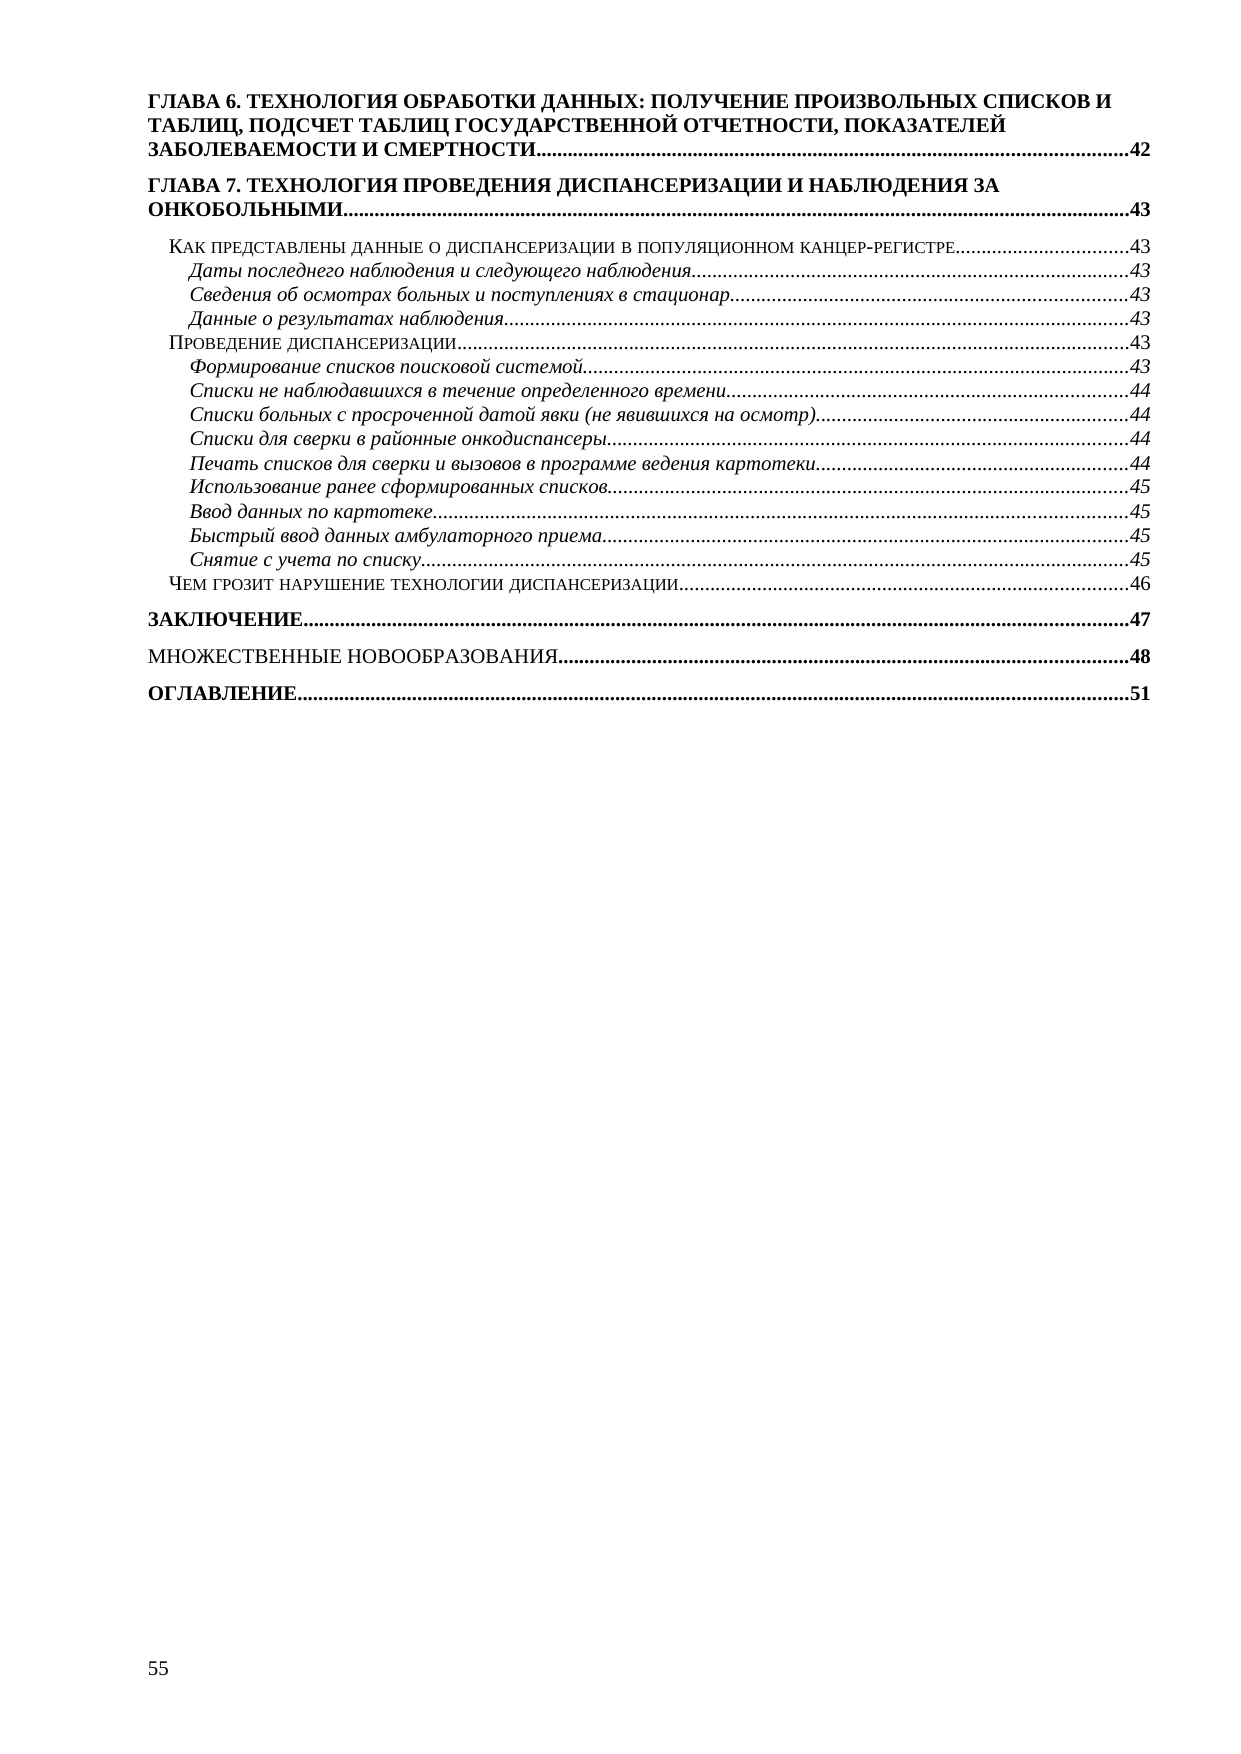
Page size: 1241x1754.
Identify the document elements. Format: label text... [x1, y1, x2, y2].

text ЗАКЛЮЧЕНИЕ 47 [148, 607, 1152, 631]
text Списки не наблюдавшихся в течение определенного времени. 44 [189, 378, 1152, 402]
text Сведения об осмотрах больных и поступлениях в стационар. 43 [189, 282, 1152, 306]
text Чем грозит нарушение технологии диспансеризации. 46 [168, 571, 1152, 595]
text Быстрый ввод данных амбулаторного приема. 45 [189, 523, 1152, 547]
text Как представлены данные о диспансеризации в популяционном канцер-регистре. 43 [168, 234, 1152, 258]
text Глава 7. ТехнологиЯ проведениЯ диспансеризации и наблюдениЯ за онкобольными. 43 [148, 173, 1152, 221]
text Оглавление 51 [148, 680, 1152, 704]
text Снятие с учета по списку 45 [189, 547, 1152, 571]
text Формирование списков поисковой системой. 43 [189, 354, 1152, 378]
text Ввод данных по картотеке. 45 [189, 498, 1152, 523]
text МНОЖЕСТВЕННЫЕ НОВООБРАЗОВАНИЯ 48 [148, 644, 1152, 668]
text Данные о результатах наблюдения. 43 [189, 306, 1152, 330]
text Даты последнего наблюдения и следующего наблюдения. 43 [189, 258, 1152, 282]
text Глава 6. ТехнологиЯ обработки данных: Получение произвольных списков и таблиц, подсЧет таблиц государственной отЧетности, показателей заболеваемости и смертности 42 [148, 88, 1152, 161]
text Проведение диспансеризации. 43 [168, 330, 1152, 354]
text Использование ранее сформированных списков. 45 [189, 474, 1152, 498]
text Списки для сверки в районные онкодиспансеры. 44 [189, 426, 1152, 450]
text Печать списков для сверки и вызовов в программе ведения картотеки. 44 [189, 450, 1152, 474]
text Списки больных с просроченной датой явки (не явившихся на осмотр). 44 [189, 402, 1152, 426]
